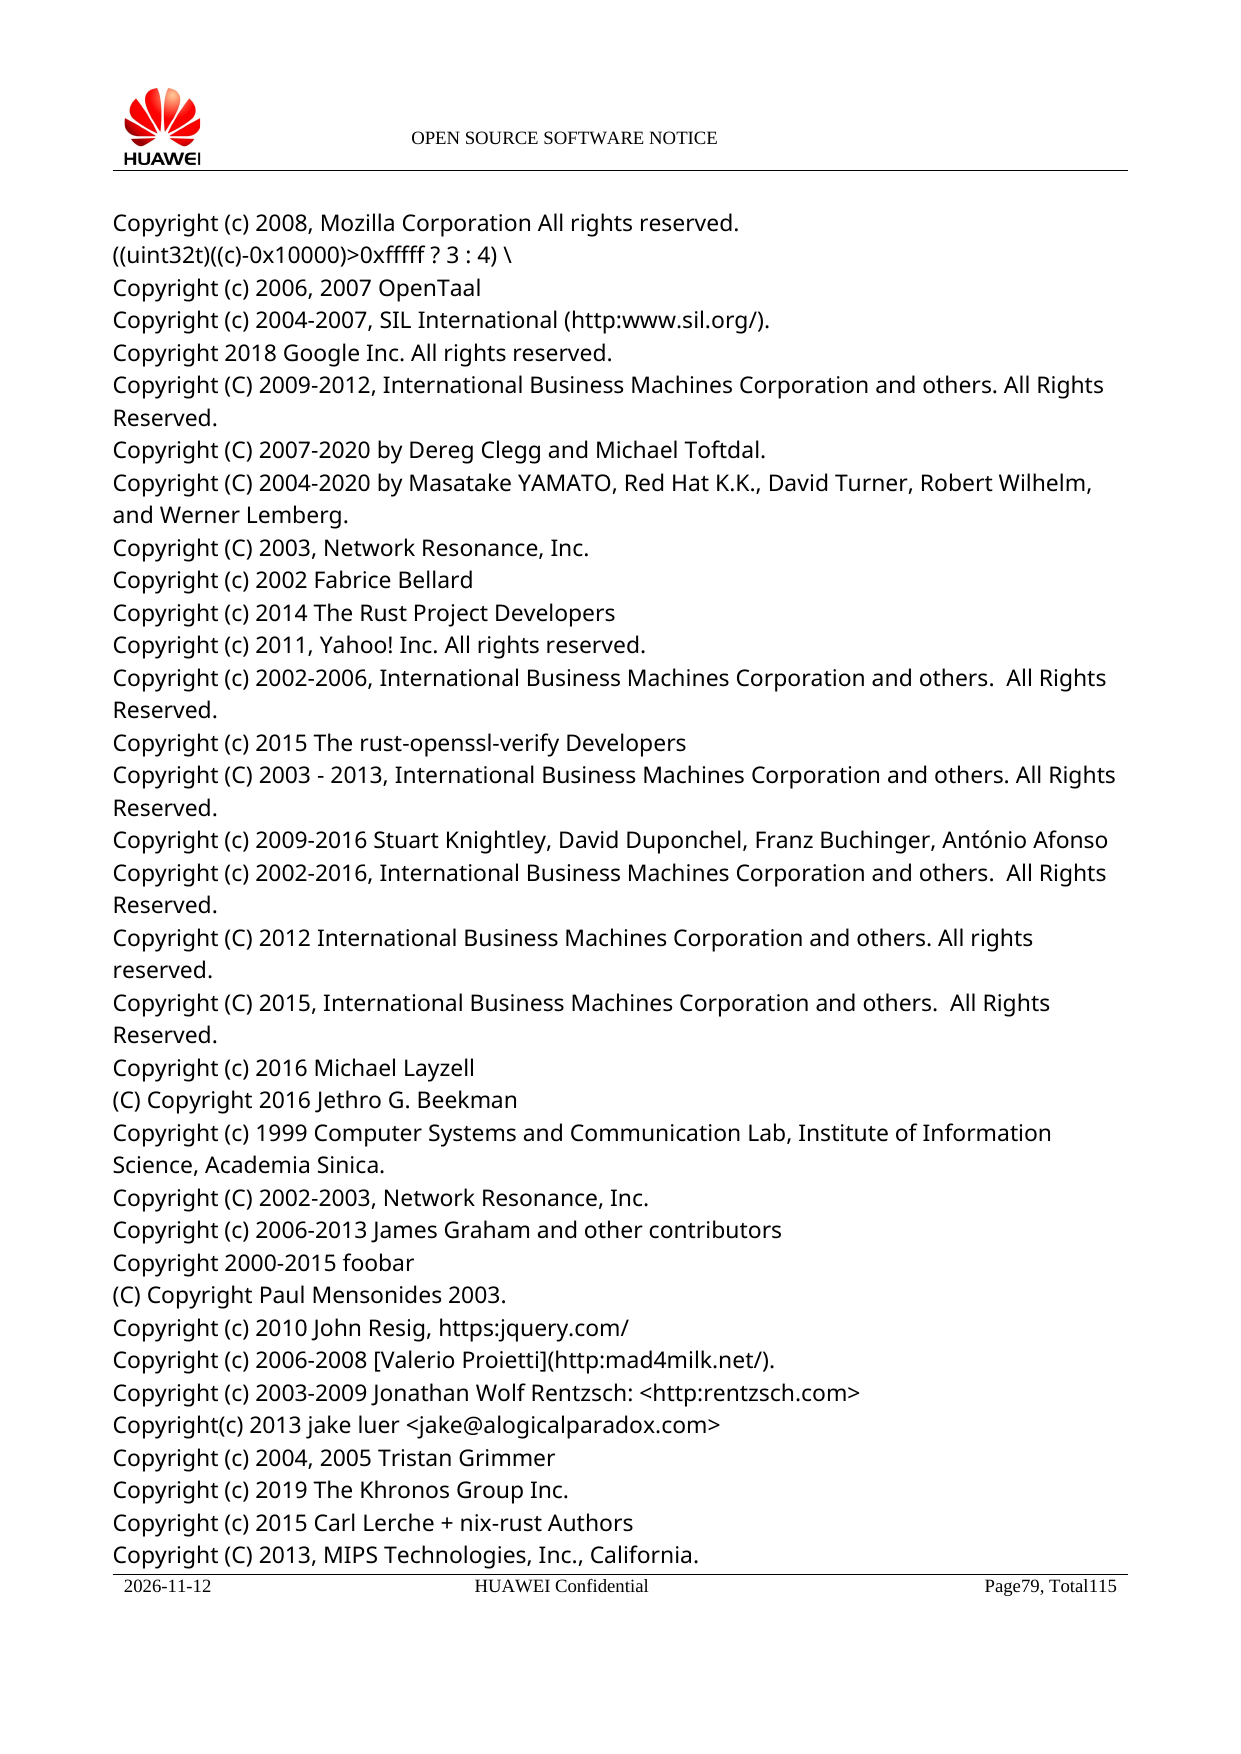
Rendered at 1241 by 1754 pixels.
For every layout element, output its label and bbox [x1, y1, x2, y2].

picture [124, 88, 201, 165]
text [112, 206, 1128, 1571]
